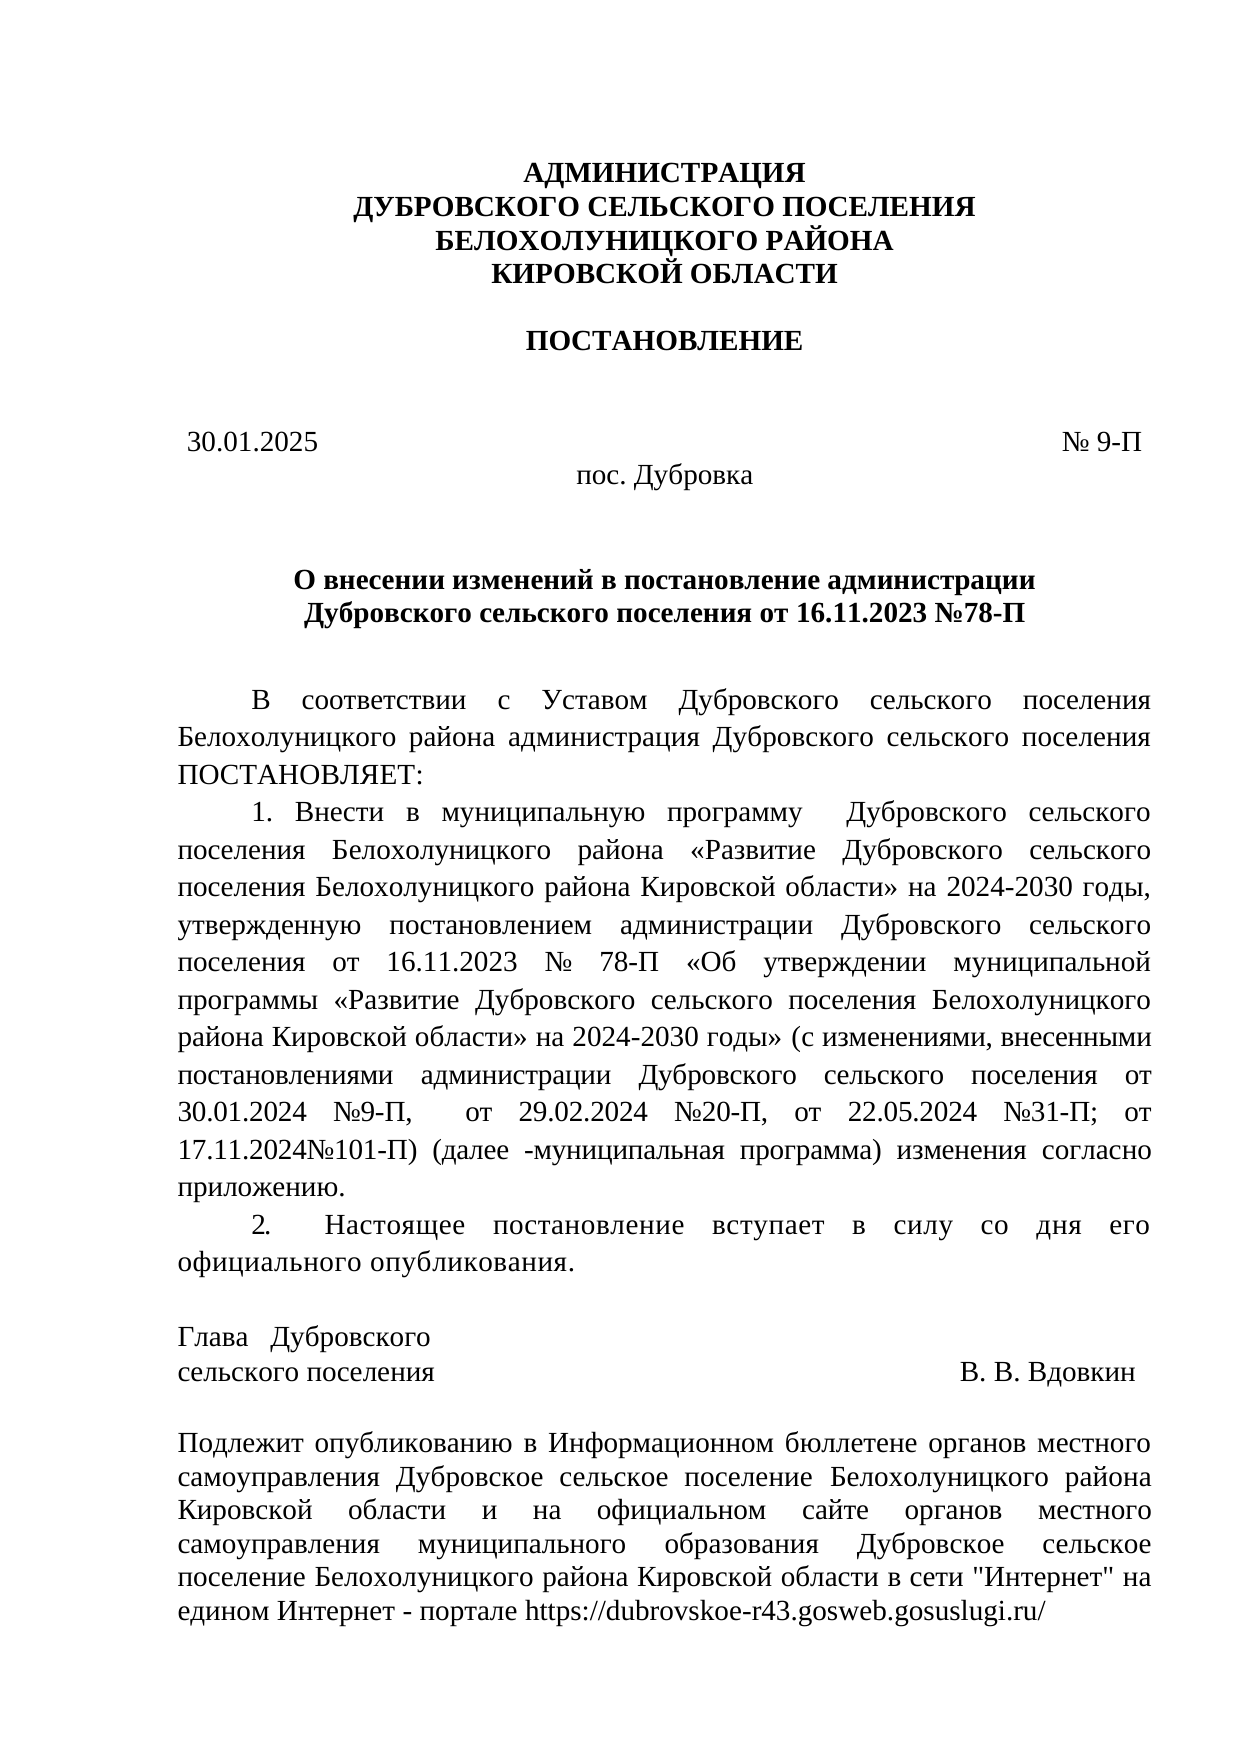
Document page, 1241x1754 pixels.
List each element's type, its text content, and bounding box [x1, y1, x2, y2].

text 2. Настоящее постановление вступает в силу со дня его официального опубликования. [177, 1204, 1152, 1279]
text Подлежит опубликованию в Информационном бюллетене органов местного самоуправления Дубровское сельское поселение Белохолуницкого района Кировской области и на официальном сайте органов местного самоуправления муниципального образования Дубровское сельское поселение Белохолуницкого района Кировской области в сети "Интернет" на едином Интернет - портале https://dubrovskoe-r43.gosweb.gosuslugi.ru/ [177, 1425, 1152, 1626]
text О внесении изменений в постановление администрации [177, 562, 1152, 596]
title пос. Дубровка [177, 457, 1152, 491]
text АДМИНИСТРАЦИЯ [177, 156, 1152, 189]
text БЕЛОХОЛУНИЦКОГО РАЙОНА [177, 223, 1152, 256]
title ПОСТАНОВЛЕНИЕ [177, 323, 1152, 357]
text ДУБРОВСКОГО СЕЛЬСКОГО ПОСЕЛЕНИЯ [177, 189, 1152, 223]
text В соответствии с Уставом Дубровского сельского поселения Белохолуницкого района администрация Дубровского сельского поселения ПОСТАНОВЛЯЕТ: [177, 679, 1152, 792]
title 30.01.2025 № 9-П [177, 424, 1152, 457]
text КИРОВСКОЙ ОБЛАСТИ [177, 256, 1152, 290]
text сельского поселения В. В. Вдовкин [177, 1354, 1152, 1388]
text Глава Дубровского [177, 1317, 1152, 1354]
text Дубровского сельского поселения от 16.11.2023 №78-П [177, 596, 1152, 629]
text 1. Внести в муниципальную программу Дубровского сельского поселения Белохолуницкого района «Развитие Дубровского сельского поселения Белохолуницкого района Кировской области» на 2024-2030 годы, утвержденную постановлением администрации Дубровского сельского поселения от 16.11.2023 № 78-П «Об утверждении муниципальной программы «Развитие Дубровского сельского поселения Белохолуницкого района Кировской области» на 2024-2030 годы» (с изменениями, внесенными постановлениями администрации Дубровского сельского поселения от 30.01.2024 №9-П, от 29.02.2024 №20-П, от 22.05.2024 №31-П; от 17.11.2024№101-П) (далее -муниципальная программа) изменения согласно приложению. [177, 792, 1152, 1204]
